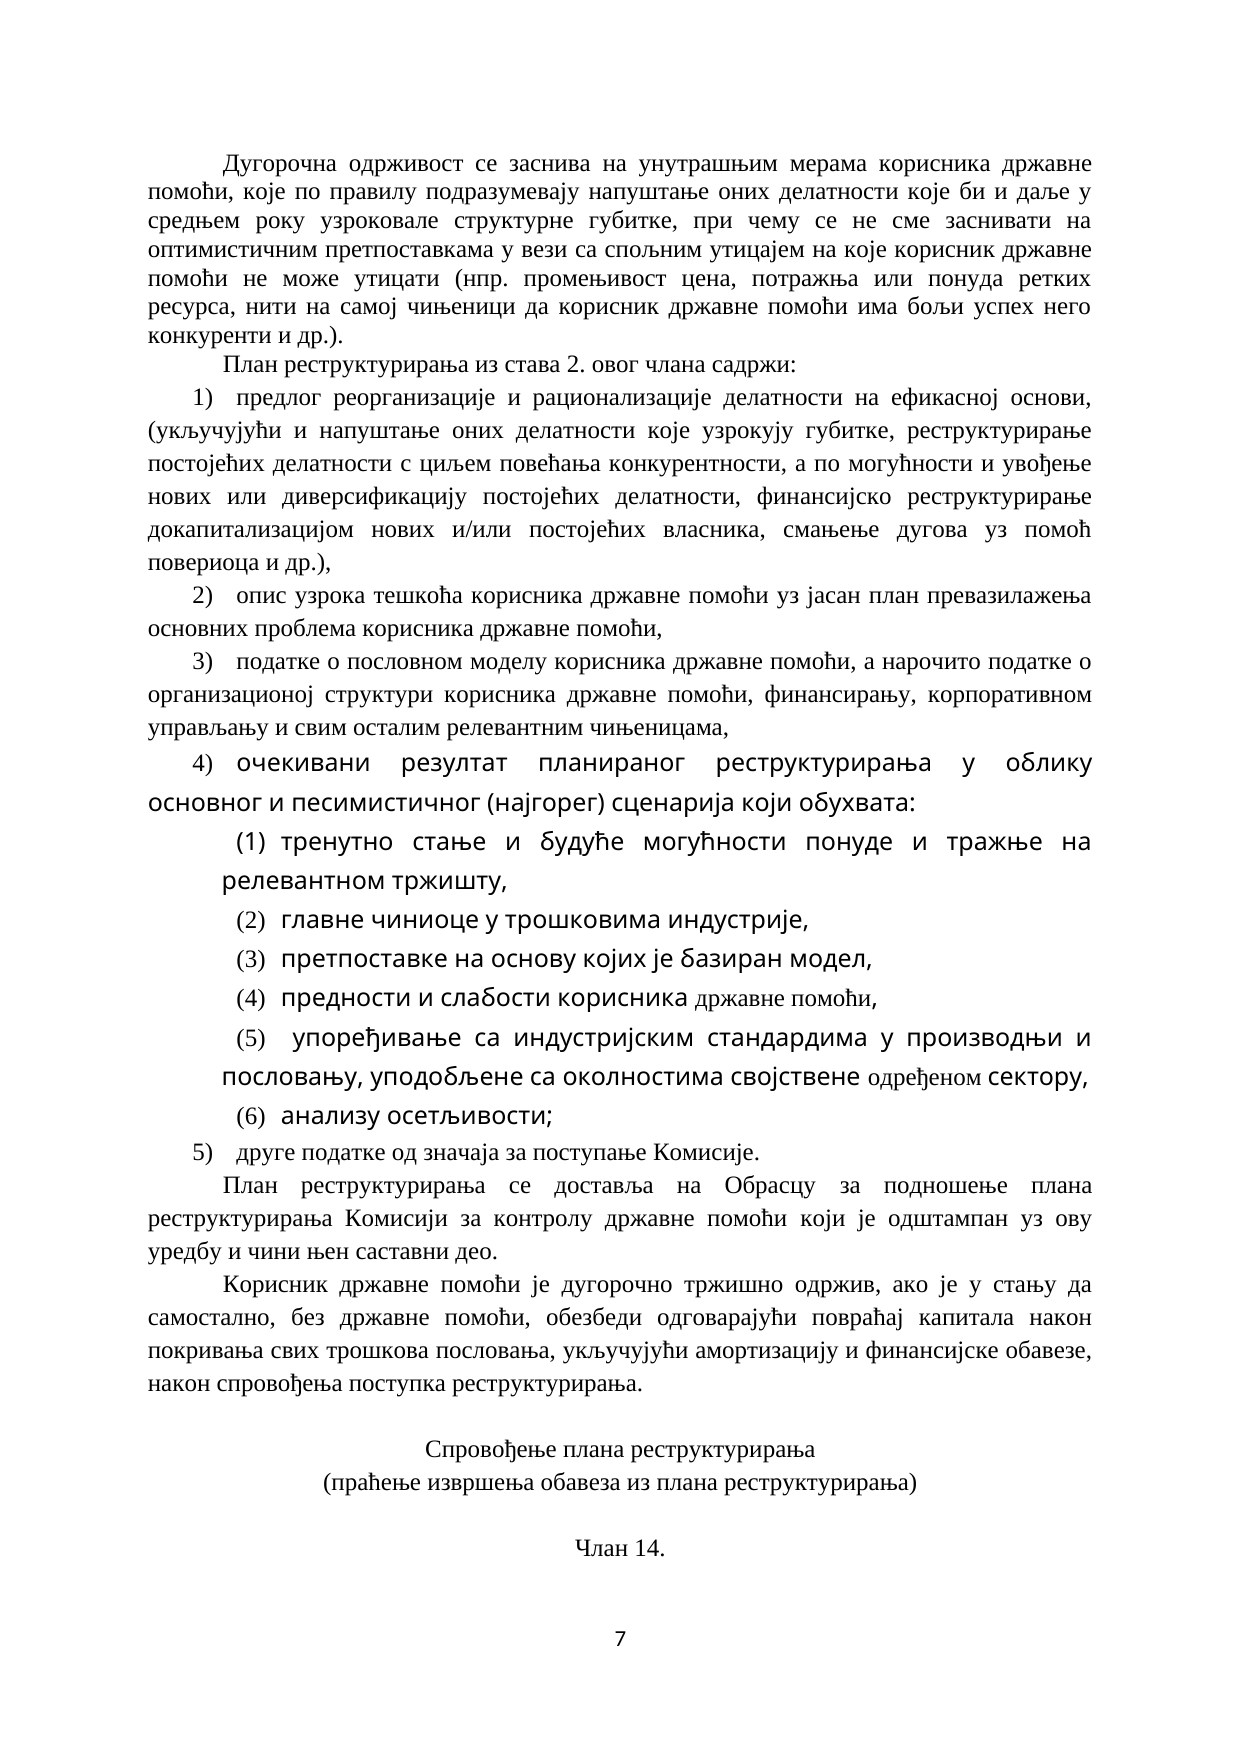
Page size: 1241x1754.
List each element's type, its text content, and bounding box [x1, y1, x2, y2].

text План реструктурирања се доставља на Обрасцу за подношење плана реструктурирања Комисији за контролу државне помоћи који је одштампан уз ову уредбу и чини њен саставни део. [148, 1170, 1093, 1264]
list предлог реорганизације и рационализације делатности на ефикасној основи, (укључујући и напуштање оних делатности које узрокују губитке, реструктурирање постојећих делатности с циљем повећања конкурентности, а по могућности и увођење нових или диверсификацију постојећих делатности, финансијско реструктурирање докапитализацијом нових и/или постојећих власника, смањење дугова уз помоћ повериоца и др.), [148, 382, 1093, 576]
text Спровођење плана реструктурирања [148, 1434, 1093, 1463]
list предности и слабости корисника државне помоћи, [236, 980, 1093, 1014]
list главне чиниоце у трошковима индустрије, [236, 902, 1093, 936]
list упоређивање са индустријским стандардима у производњи и пословању, уподобљене са околностима својствене одређеном сектору, [221, 1019, 1093, 1092]
list анализу осетљивости; [236, 1098, 1093, 1132]
list тренутно стање и будуће могућности понуде и тражње на релевантном тржишту, [221, 823, 1093, 897]
list опис узрока тешкоћа корисника државне помоћи уз јасан план превазилажења основних проблема корисника државне помоћи, [148, 580, 1093, 642]
text План реструктурирања из става 2. овог члана садржи: [148, 349, 1093, 378]
list претпоставке на основу којих је базиран модел, [236, 941, 1093, 975]
list податке о пословном моделу корисника државне помоћи, а нарочито податке о организационој структури корисника државне помоћи, финансирању, корпоративном управљању и свим осталим релевантним чињеницама, [148, 646, 1093, 741]
list очекивани резултат планираног реструктурирања у облику основног и песимистичног (најгорег) сценарија који обухвата: [148, 745, 1093, 818]
text Дугорочна одрживост се заснива на унутрашњим мерама корисника државне помоћи, које по правилу подразумевају напуштање оних делатности које би и даље у средњем року узроковале структурне губитке, при чему се не сме заснивати на оптимистичним претпоставкама у вези са спољним утицајем на које корисник државне помоћи не може утицати (нпр. промењивост цена, потражња или понуда ретких ресурса, нити на самој чињеници да корисник државне помоћи има бољи успех него конкуренти и др.). [148, 148, 1093, 349]
text Корисник државне помоћи је дугорочно тржишно одржив, ако је у стању да самостално, без државне помоћи, обезбеди одговарајући повраћај капитала након покривања свих трошкова пословања, укључујући амортизацију и финансијске обавезе, након спровођења поступка реструктурирања. [148, 1269, 1093, 1397]
list друге податке од значаја за поступање Комисије. [192, 1137, 1093, 1166]
text (праћење извршења обавеза из плана реструктурирања) [148, 1467, 1093, 1496]
text Члан 14. [148, 1533, 1093, 1562]
